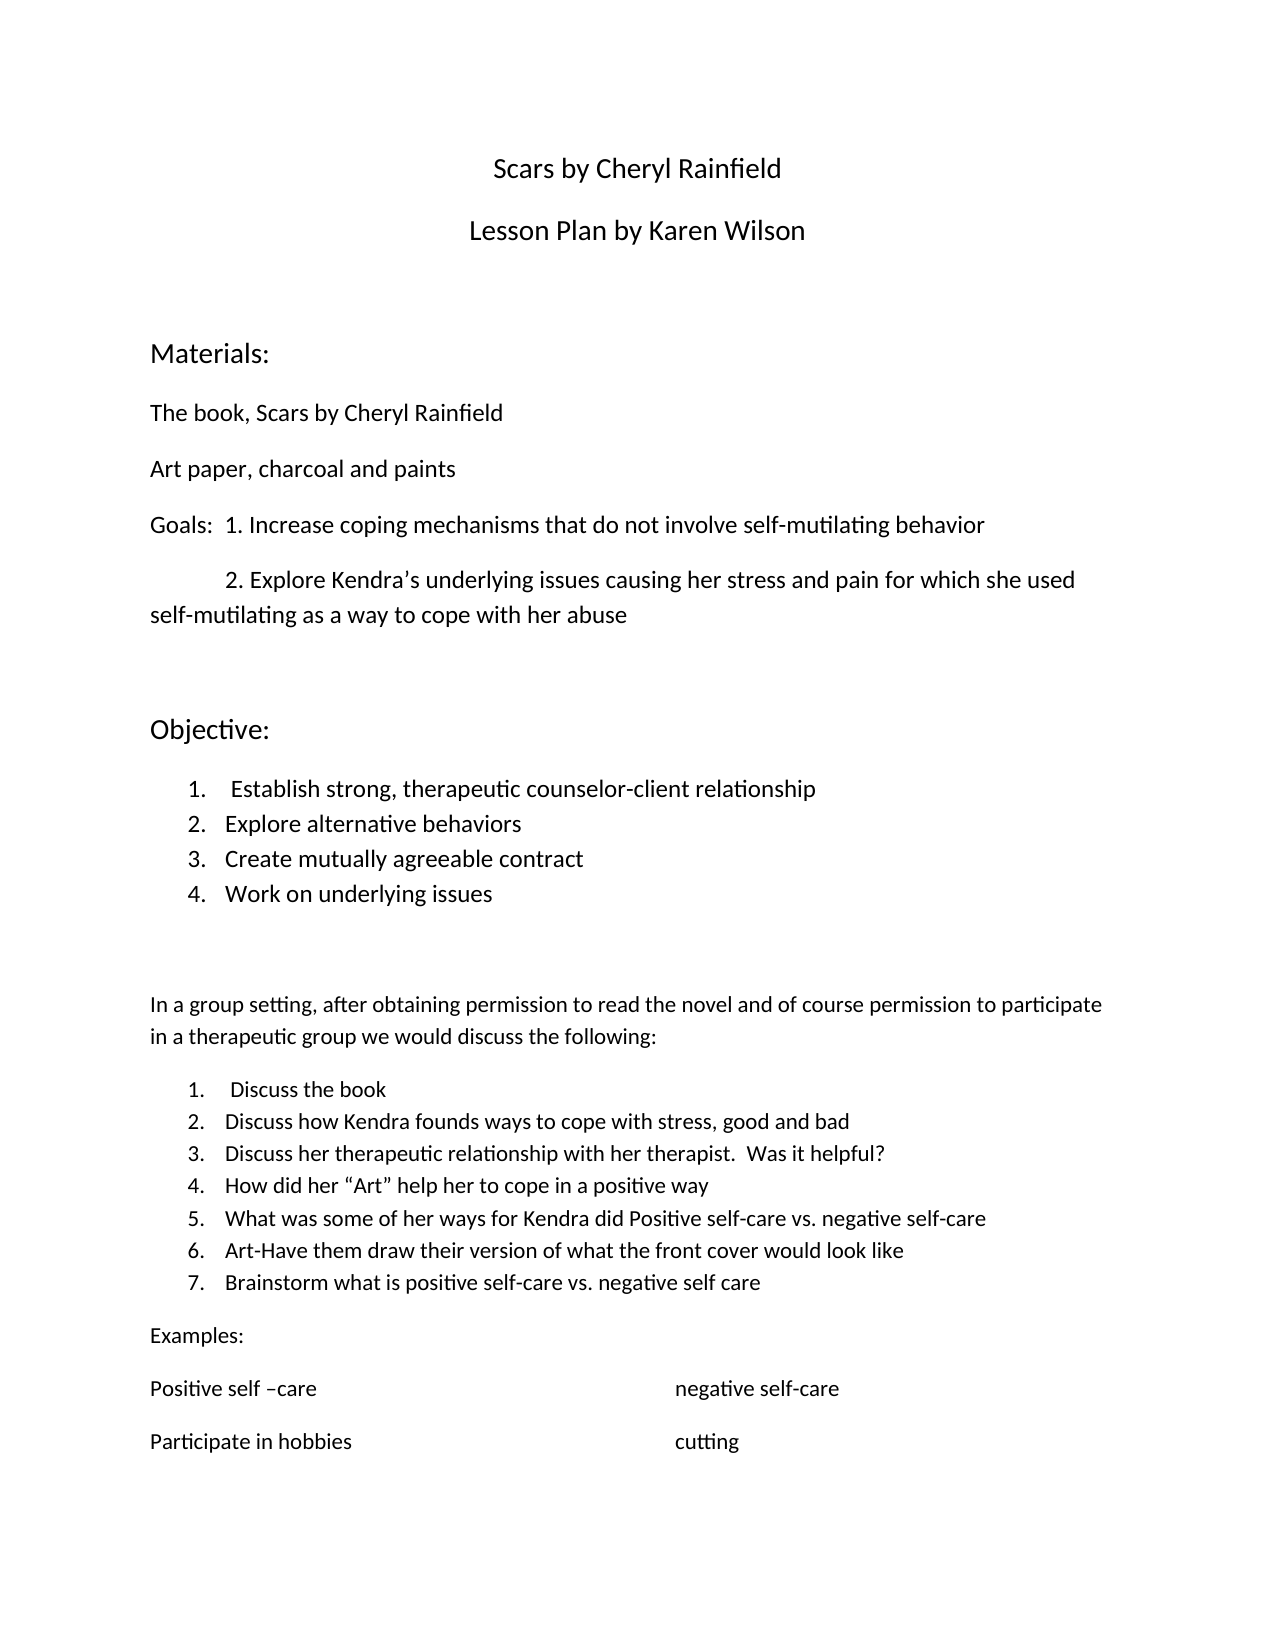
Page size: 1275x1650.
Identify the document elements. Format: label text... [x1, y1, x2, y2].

list Establish strong, therapeutic counselor-client relationship [187, 773, 1125, 803]
text Participate in hobbies cutting [150, 1427, 1125, 1455]
list Brainstorm what is positive self-care vs. negative self care [187, 1268, 1125, 1296]
list Discuss the book [187, 1075, 1125, 1103]
list Explore alternative behaviors [187, 808, 1125, 838]
text In a group setting, after obtaining permission to read the novel and of course permission to participate in a therapeutic group we would discuss the following: [150, 990, 1125, 1050]
list What was some of her ways for Kendra did Positive self-care vs. negative self-care [187, 1204, 1125, 1232]
list Art-Have them draw their version of what the front cover would look like [187, 1236, 1125, 1264]
text Positive self –care negative self-care [150, 1374, 1125, 1402]
text Lesson Plan by Karen Wilson [150, 212, 1125, 247]
text Goals: 1. Increase coping mechanisms that do not involve self-mutilating behavior [150, 509, 1125, 539]
list Discuss how Kendra founds ways to cope with stress, good and bad [187, 1107, 1125, 1135]
text 2. Explore Kendra’s underlying issues causing her stress and pain for which she used self-mutilating as a way to cope with her abuse [150, 564, 1125, 630]
text Objective: [150, 711, 1125, 747]
list Work on underlying issues [187, 878, 1125, 908]
list How did her “Art” help her to cope in a positive way [187, 1171, 1125, 1199]
text Materials: [150, 335, 1125, 371]
text Scars by Cheryl Rainfield [150, 150, 1125, 186]
list Create mutually agreeable contract [187, 843, 1125, 873]
text Examples: [150, 1321, 1125, 1349]
text Art paper, charcoal and paints [150, 453, 1125, 483]
text The book, Scars by Cheryl Rainfield [150, 397, 1125, 428]
list Discuss her therapeutic relationship with her therapist. Was it helpful? [187, 1139, 1125, 1167]
